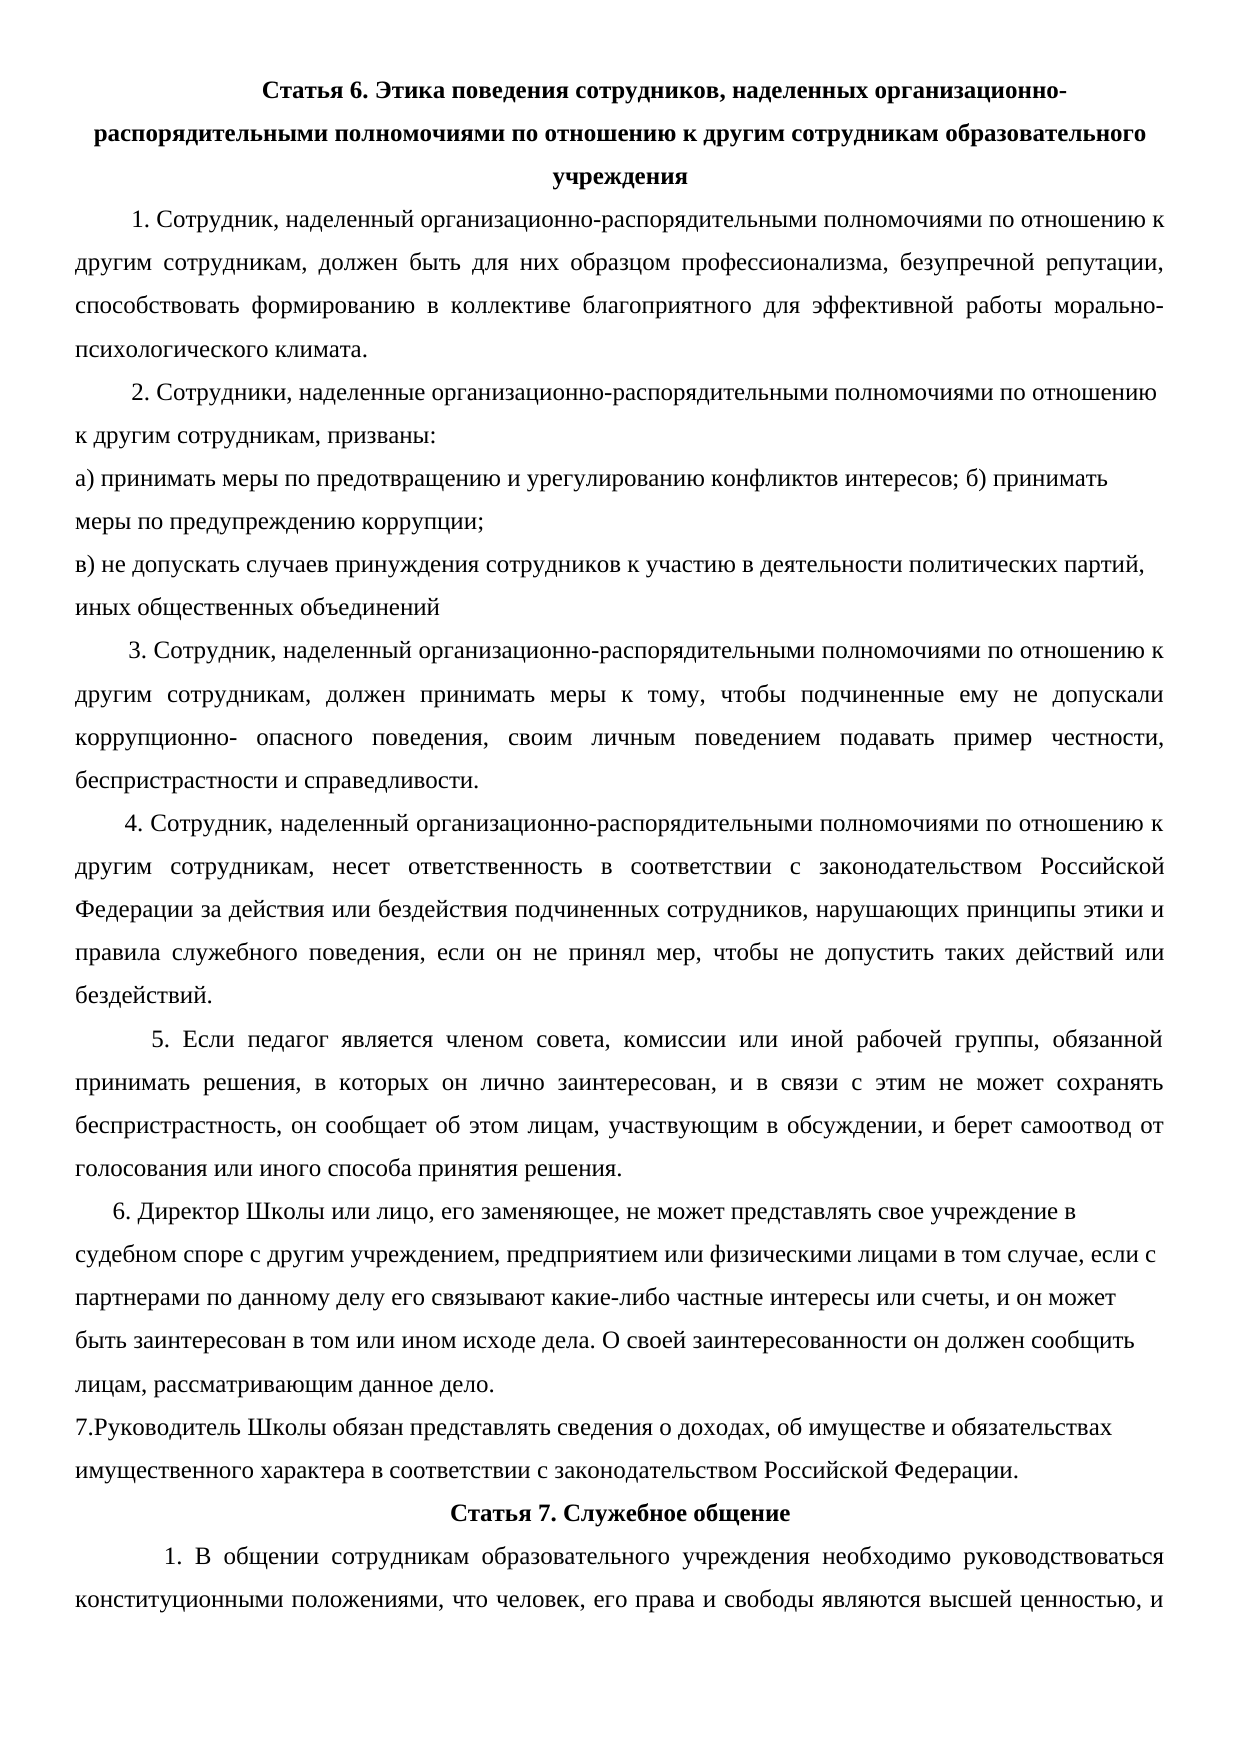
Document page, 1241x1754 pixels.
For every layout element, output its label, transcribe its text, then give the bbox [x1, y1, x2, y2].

text 7.Руководитель Школы обязан представлять сведения о доходах, об имуществе и обязательствах имущественного характера в соответствии с законодательством Российской Федерации. [75, 1412, 1165, 1484]
text 3. Сотрудник, наделенный организационно-распорядительными полномочиями по отношению к другим сотрудникам, должен принимать меры к тому, чтобы подчиненные ему не допускали коррупционно- опасного поведения, своим личным поведением подавать пример честности, беспристрастности и справедливости. [75, 636, 1165, 794]
text в) не допускать случаев принуждения сотрудников к участию в деятельности политических партий, иных общественных объединений [75, 549, 1165, 621]
text 6. Директор Школы или лицо, его заменяющее, не может представлять свое учреждение в судебном споре с другим учреждением, предприятием или физическими лицами в том случае, если с партнерами по данному делу его связывают какие-либо частные интересы или счеты, и он может быть заинтересован в том или ином исходе дела. О своей заинтересованности он должен сообщить лицам, рассматривающим данное дело. [75, 1196, 1165, 1397]
text 2. Сотрудники, наделенные организационно-распорядительными полномочиями по отношению к другим сотрудникам, призваны: [75, 377, 1165, 449]
text Статья 7. Служебное общение [75, 1498, 1165, 1527]
text 4. Сотрудник, наделенный организационно-распорядительными полномочиями по отношению к другим сотрудникам, несет ответственность в соответствии с законодательством Российской Федерации за действия или бездействия подчиненных сотрудников, нарушающих принципы этики и правила служебного поведения, если он не принял мер, чтобы не допустить таких действий или бездействий. [75, 808, 1165, 1009]
text Статья 6. Этика поведения сотрудников, наделенных организационно-распорядительными полномочиями по отношению к другим сотрудникам образовательного учреждения [75, 75, 1165, 190]
text 5. Если педагог является членом совета, комиссии или иной рабочей группы, обязанной принимать решения, в которых он лично заинтересован, и в связи с этим не может сохранять беспристрастность, он сообщает об этом лицам, участвующим в обсуждении, и берет самоотвод от голосования или иного способа принятия решения. [75, 1024, 1165, 1182]
text а) принимать меры по предотвращению и урегулированию конфликтов интересов; б) принимать меры по предупреждению коррупции; [75, 463, 1165, 535]
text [75, 1541, 1165, 1613]
text 1. Сотрудник, наделенный организационно-распорядительными полномочиями по отношению к другим сотрудникам, должен быть для них образцом профессионализма, безупречной репутации, способствовать формированию в коллективе благоприятного для эффективной работы морально-психологического климата. [75, 204, 1165, 362]
